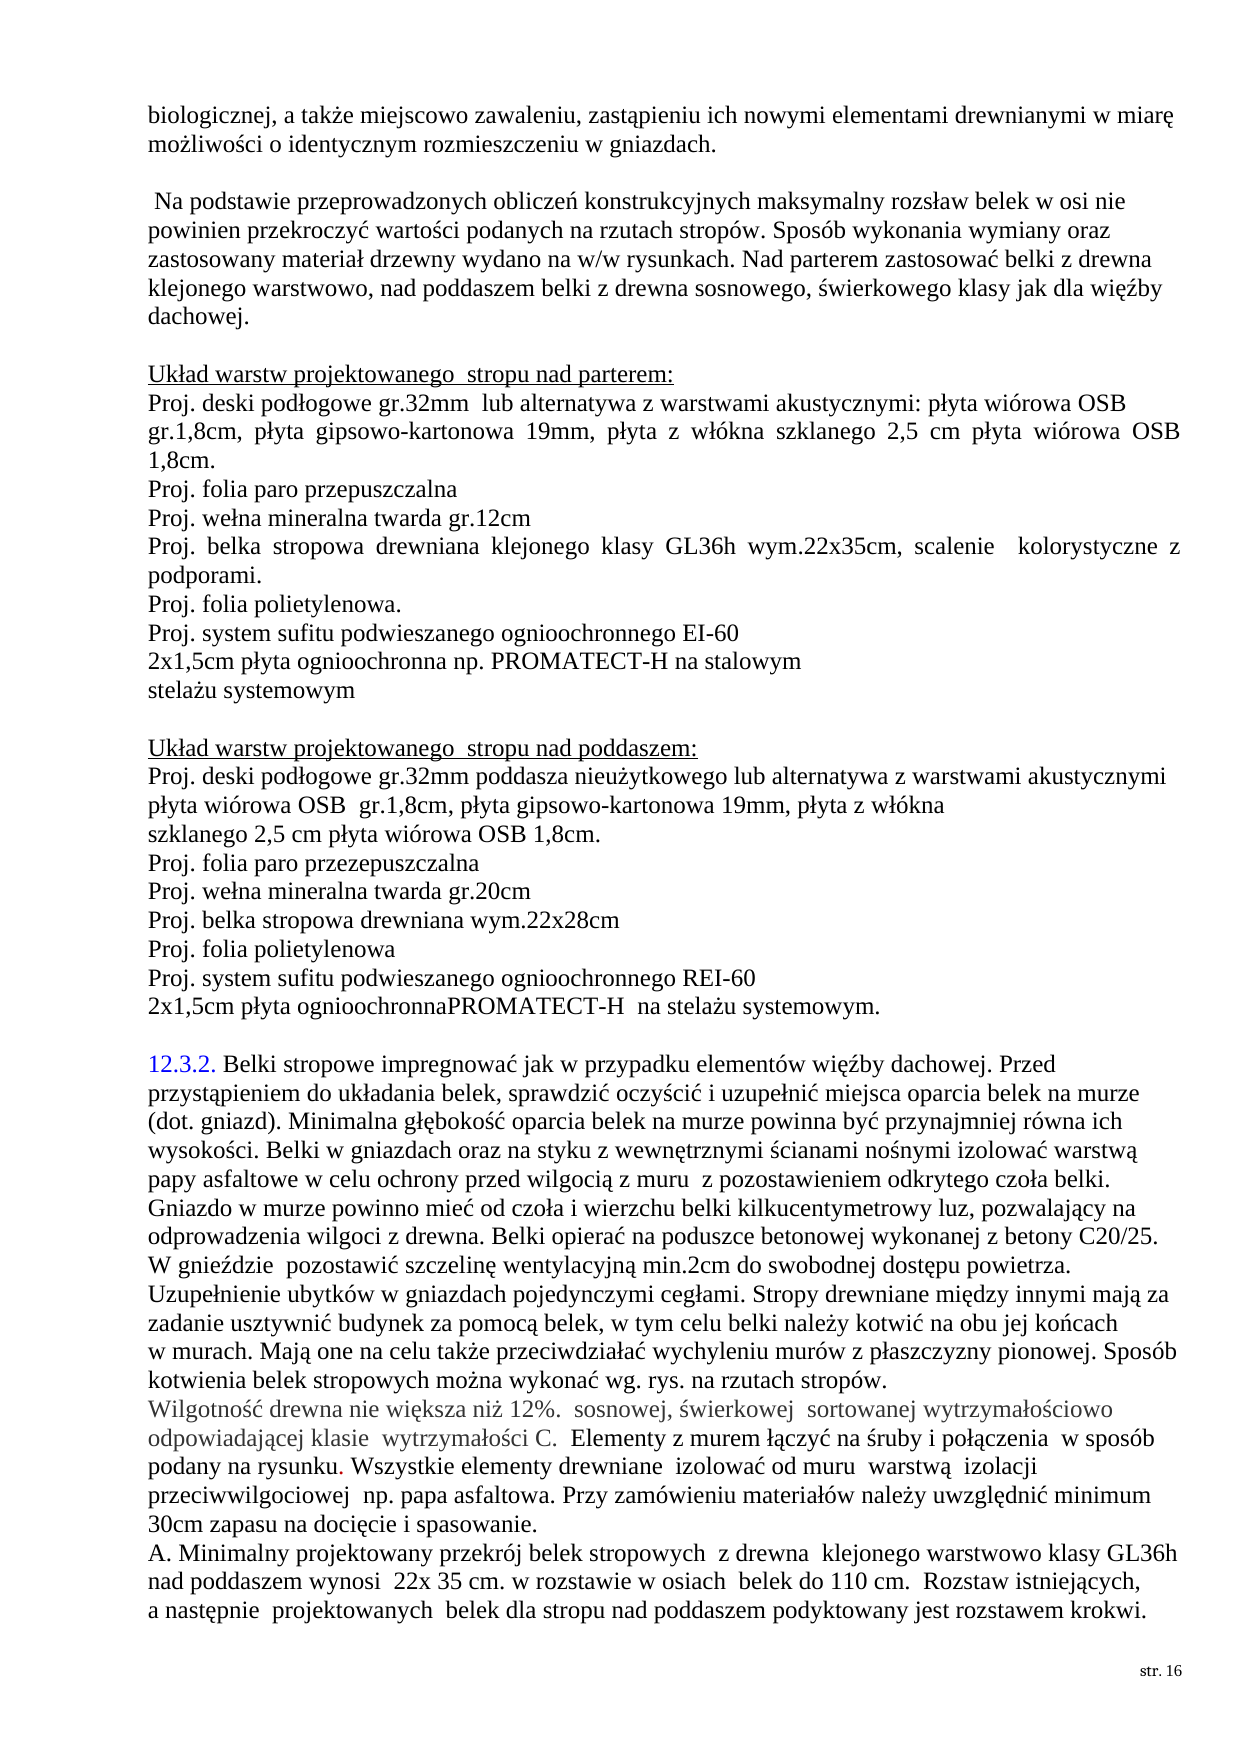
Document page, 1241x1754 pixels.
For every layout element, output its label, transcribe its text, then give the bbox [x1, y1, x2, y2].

text Gniazdo w murze powinno mieć od czoła i wierzchu belki kilkucentymetrowy luz, pozwalający na odprowadzenia wilgoci z drewna. Belki opierać na poduszce betonowej wykonanej z betony C20/25. W gnieździe pozostawić szczelinę wentylacyjną min.2cm do swobodnej dostępu powietrza. [148, 1193, 1182, 1279]
text Układ warstw projektowanego stropu nad poddaszem: [148, 733, 1182, 761]
text Uzupełnienie ubytków w gniazdach pojedynczymi cegłami. Stropy drewniane między innymi mają za zadanie usztywnić budynek za pomocą belek, w tym celu belki należy kotwić na obu jej końcach w murach. Mają one na celu także przeciwdziałać wychyleniu murów z płaszczyzny pionowej. Sposób kotwienia belek stropowych można wykonać wg. rys. na rzutach stropów. [148, 1279, 1182, 1394]
text Proj. folia paro przepuszczalna [148, 474, 1182, 503]
text Proj. wełna mineralna twarda gr.12cm [148, 503, 1182, 531]
text Proj. belka stropowa drewniana klejonego klasy GL36h wym.22x35cm, scalenie kolorystyczne z podporami. [148, 531, 1182, 589]
text 2x1,5cm płyta ognioochronnaPROMATECT-H na stelażu systemowym. [148, 991, 1182, 1020]
text A. Minimalny projektowany przekrój belek stropowych z drewna klejonego warstwowo klasy GL36h nad poddaszem wynosi 22x 35 cm. w rozstawie w osiach belek do 110 cm. Rozstaw istniejących, a następnie projektowanych belek dla stropu nad poddaszem podyktowany jest rozstawem krokwi. [148, 1538, 1182, 1624]
text stelażu systemowym [148, 675, 1182, 704]
text 12.3.2. Belki stropowe impregnować jak w przypadku elementów więźby dachowej. Przed przystąpieniem do układania belek, sprawdzić oczyścić i uzupełnić miejsca oparcia belek na murze (dot. gniazd). Minimalna głębokość oparcia belek na murze powinna być przynajmniej równa ich wysokości. Belki w gniazdach oraz na styku z wewnętrznymi ścianami nośnymi izolować warstwą papy asfaltowe w celu ochrony przed wilgocią z muru z pozostawieniem odkrytego czoła belki. [148, 1049, 1182, 1193]
text szklanego 2,5 cm płyta wiórowa OSB 1,8cm. [148, 819, 1182, 848]
text Proj. deski podłogowe gr.32mm lub alternatywa z warstwami akustycznymi: płyta wiórowa OSB [148, 388, 1182, 416]
text Na podstawie przeprowadzonych obliczeń konstrukcyjnych maksymalny rozsław belek w osi nie powinien przekroczyć wartości podanych na rzutach stropów. Sposób wykonania wymiany oraz zastosowany materiał drzewny wydano na w/w rysunkach. Nad parterem zastosować belki z drewna klejonego warstwowo, nad poddaszem belki z drewna sosnowego, świerkowego klasy jak dla więźby dachowej. [148, 186, 1182, 330]
text Proj. system sufitu podwieszanego ognioochronnego REI-60 [148, 963, 1182, 991]
text Proj. system sufitu podwieszanego ognioochronnego EI-60 [148, 618, 1182, 646]
text Proj. folia polietylenowa [148, 934, 1182, 963]
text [148, 100, 1182, 158]
text Wilgotność drewna nie większa niż 12%. sosnowej, świerkowej sortowanej wytrzymałościowo odpowiadającej klasie wytrzymałości C. Elementy z murem łączyć na śruby i połączenia w sposób podany na rysunku. Wszystkie elementy drewniane izolować od muru warstwą izolacji przeciwwilgociowej np. papa asfaltowa. Przy zamówieniu materiałów należy uwzględnić minimum 30cm zapasu na docięcie i spasowanie. [148, 1394, 1182, 1538]
text gr.1,8cm, płyta gipsowo-kartonowa 19mm, płyta z włókna szklanego 2,5 cm płyta wiórowa OSB 1,8cm. [148, 416, 1182, 474]
text 2x1,5cm płyta ognioochronna np. PROMATECT-H na stalowym [148, 646, 1182, 675]
text Proj. folia paro przezepuszczalna [148, 848, 1182, 876]
text Proj. wełna mineralna twarda gr.20cm [148, 876, 1182, 905]
text Proj. belka stropowa drewniana wym.22x28cm [148, 905, 1182, 934]
text Proj. deski podłogowe gr.32mm poddasza nieużytkowego lub alternatywa z warstwami akustycznymi płyta wiórowa OSB gr.1,8cm, płyta gipsowo-kartonowa 19mm, płyta z włókna [148, 761, 1182, 819]
text Układ warstw projektowanego stropu nad parterem: [148, 359, 1182, 388]
text Proj. folia polietylenowa. [148, 589, 1182, 618]
